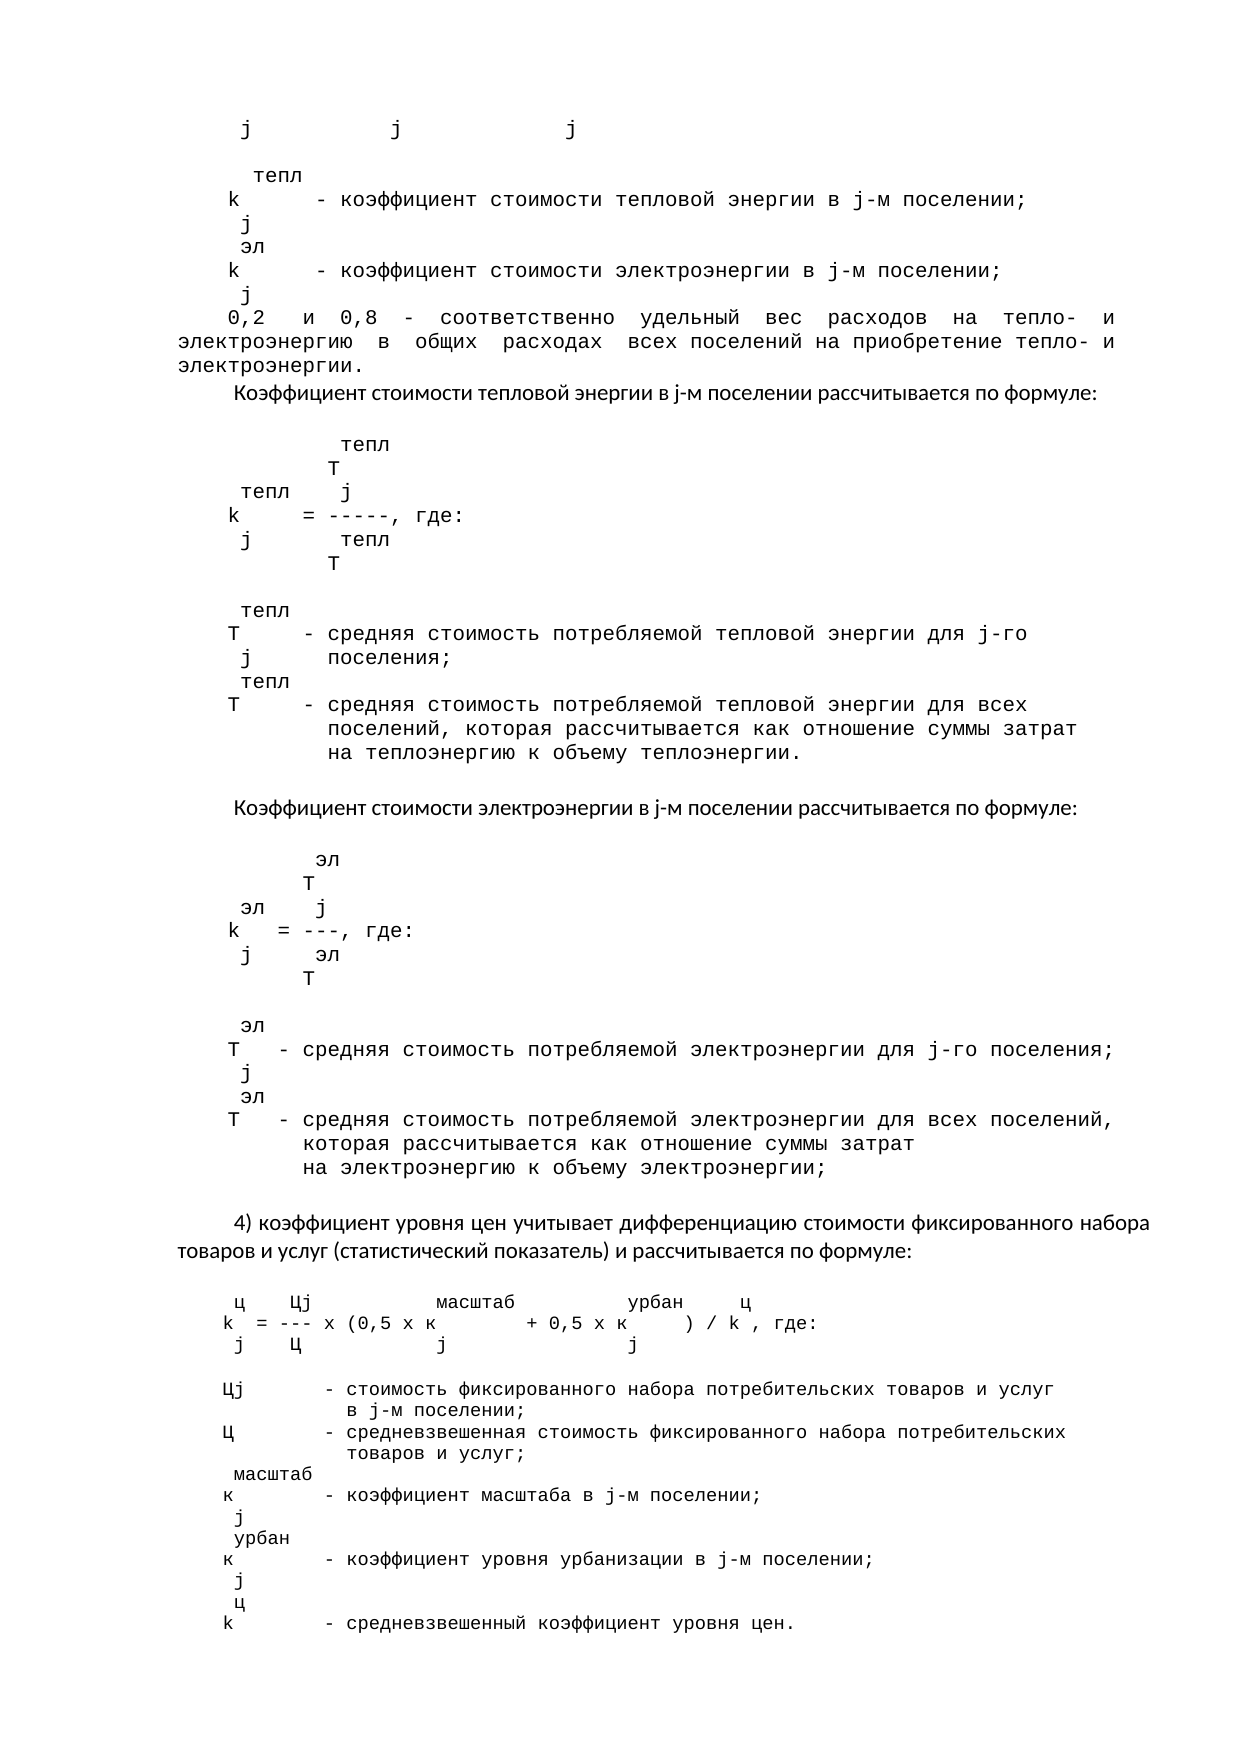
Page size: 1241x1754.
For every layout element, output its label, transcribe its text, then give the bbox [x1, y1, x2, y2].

text k = -----, где: [177, 505, 1152, 529]
text поселений, которая рассчитывается как отношение суммы затрат [177, 718, 1152, 742]
text ц [177, 1592, 1152, 1614]
text товаров и услуг; [177, 1444, 1152, 1465]
text эл j [177, 897, 1152, 920]
text j j j [177, 118, 1152, 142]
text Цj - стоимость фиксированного набора потребительских товаров и услуг [177, 1380, 1152, 1401]
text Т [177, 458, 1152, 482]
text j [177, 1507, 1152, 1529]
text к - коэффициент уровня урбанизации в j-м поселении; [177, 1550, 1152, 1571]
text j Ц j j [177, 1335, 1152, 1356]
text Т [177, 552, 1152, 576]
text 0,2 и 0,8 - соответственно удельный вес расходов на тепло- и [177, 307, 1152, 331]
text k - коэффициент стоимости электроэнергии в j-м поселении; [177, 260, 1152, 284]
text Т - средняя стоимость потребляемой тепловой энергии для j-го [177, 623, 1152, 647]
text к - коэффициент масштаба в j-м поселении; [177, 1486, 1152, 1507]
text j [177, 1571, 1152, 1592]
text масштаб [177, 1465, 1152, 1486]
text j [177, 213, 1152, 236]
text тепл [177, 165, 1152, 189]
text Т [177, 873, 1152, 897]
text k = ---, где: [177, 920, 1152, 944]
text 4) коэффициент уровня цен учитывает дифференциацию стоимости фиксированного набора товаров и услуг (статистический показатель) и рассчитывается по формуле: [177, 1208, 1152, 1264]
text Коэффициент стоимости электроэнергии в j-м поселении рассчитывается по формуле: [177, 793, 1152, 821]
text j тепл [177, 529, 1152, 552]
text Ц - средневзвешенная стоимость фиксированного набора потребительских [177, 1422, 1152, 1444]
text тепл [177, 434, 1152, 458]
text которая рассчитывается как отношение суммы затрат [177, 1133, 1152, 1157]
text k = --- x (0,5 x к + 0,5 x к ) / k , где: [177, 1314, 1152, 1335]
text ц Цj масштаб урбан ц [177, 1292, 1152, 1314]
text Т - средняя стоимость потребляемой электроэнергии для всех поселений, [177, 1109, 1152, 1133]
text электроэнергии. [177, 354, 1152, 378]
text тепл j [177, 482, 1152, 505]
text j эл [177, 944, 1152, 968]
text j [177, 284, 1152, 307]
text k - коэффициент стоимости тепловой энергии в j-м поселении; [177, 189, 1152, 213]
text эл [177, 849, 1152, 873]
text Т - средняя стоимость потребляемой тепловой энергии для всех [177, 694, 1152, 718]
text Коэффициент стоимости тепловой энергии в j-м поселении рассчитывается по формуле: [177, 378, 1152, 406]
text урбан [177, 1529, 1152, 1550]
text эл [177, 1086, 1152, 1109]
text тепл [177, 600, 1152, 623]
text j поселения; [177, 647, 1152, 671]
text j [177, 1062, 1152, 1086]
text Т [177, 968, 1152, 991]
text в j-м поселении; [177, 1401, 1152, 1422]
text Т - средняя стоимость потребляемой электроэнергии для j-го поселения; [177, 1038, 1152, 1062]
text на теплоэнергию к объему теплоэнергии. [177, 742, 1152, 765]
text k - средневзвешенный коэффициент уровня цен. [177, 1614, 1152, 1635]
text на электроэнергию к объему электроэнергии; [177, 1157, 1152, 1180]
text тепл [177, 671, 1152, 694]
text эл [177, 236, 1152, 260]
text эл [177, 1015, 1152, 1038]
text электроэнергию в общих расходах всех поселений на приобретение тепло- и [177, 331, 1152, 354]
